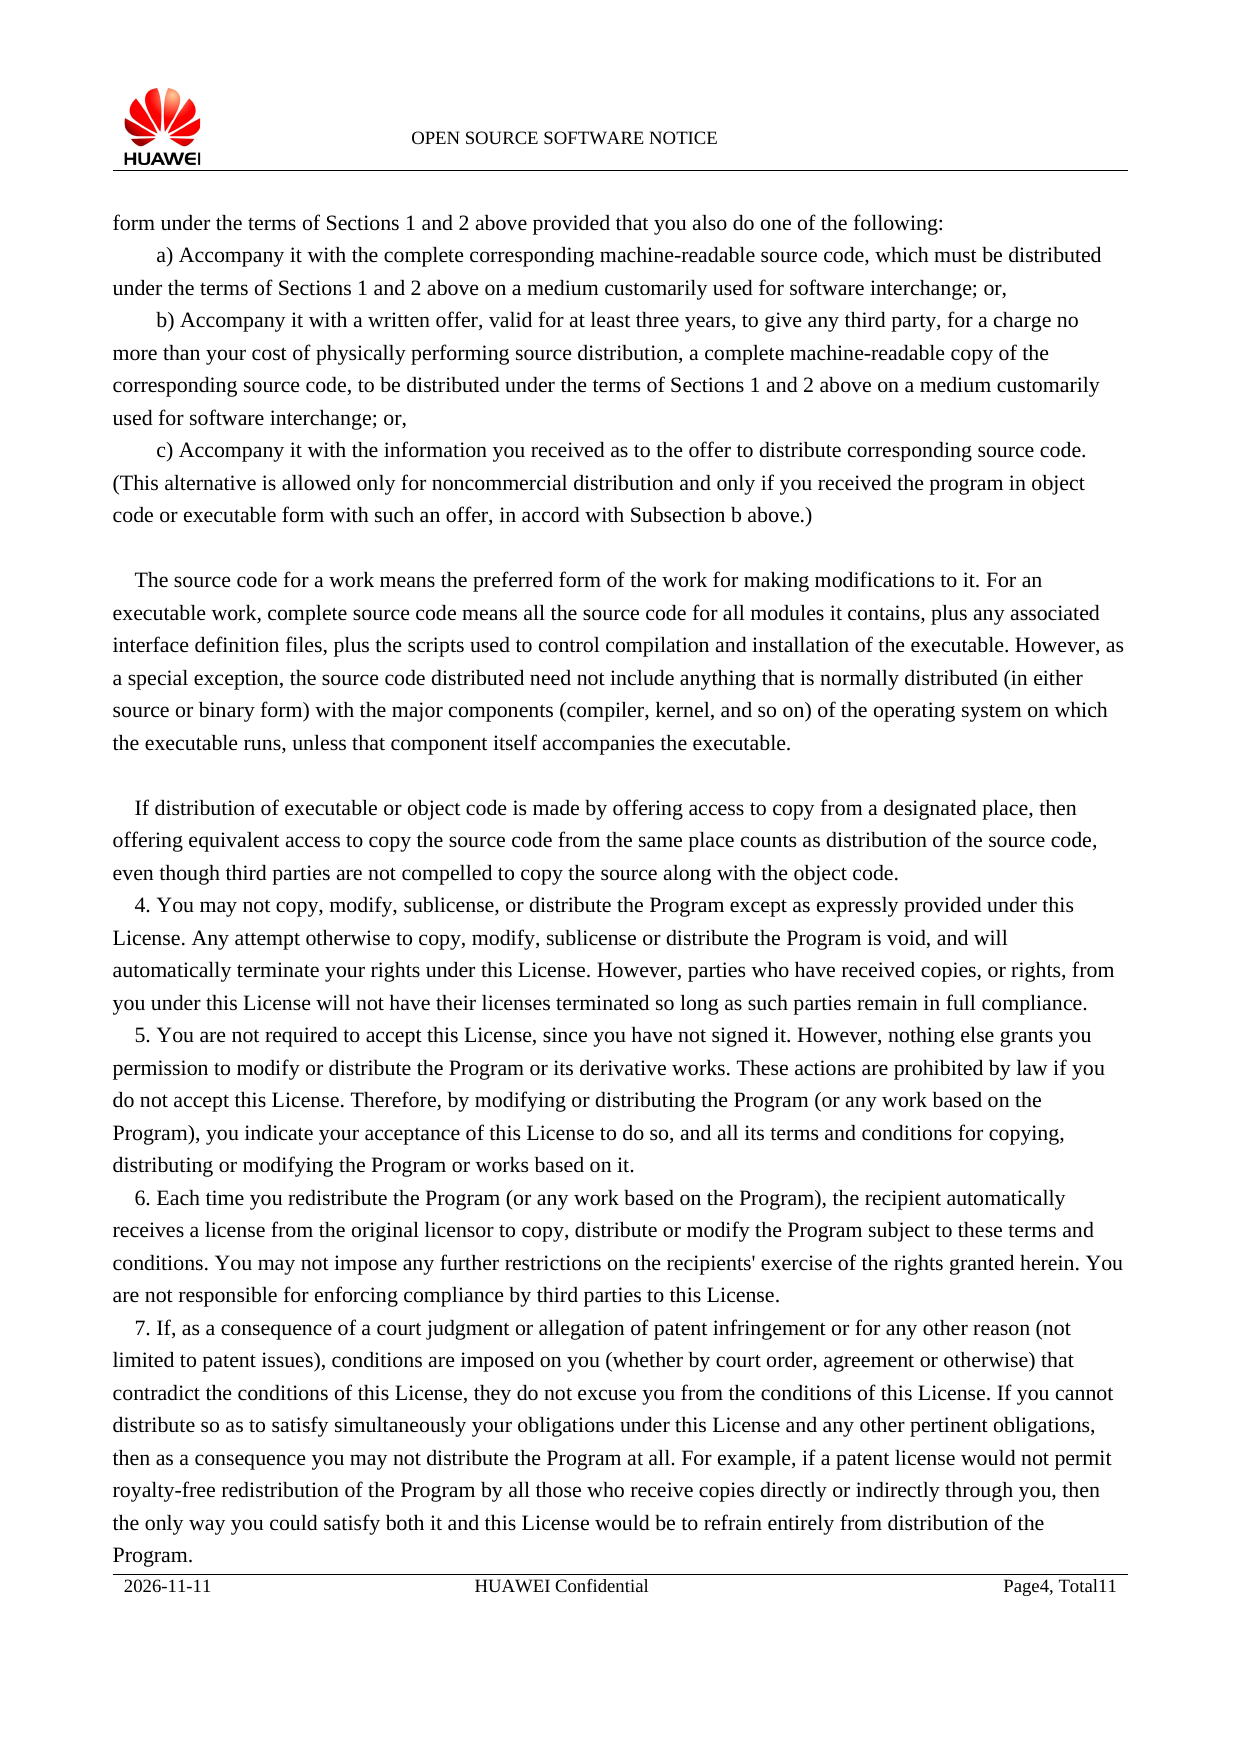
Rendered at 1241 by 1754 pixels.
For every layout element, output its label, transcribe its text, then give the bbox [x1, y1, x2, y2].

picture [124, 88, 201, 165]
text c) Accompany it with the information you received as to the offer to distribute corresponding source code. (This alternative is allowed only for noncommercial distribution and only if you received the program in object code or executable form with such an offer, in accord with Subsection b above.) [112, 434, 1128, 531]
text 5. You are not required to accept this License, since you have not signed it. However, nothing else grants you permission to modify or distribute the Program or its derivative works. These actions are prohibited by law if you do not accept this License. Therefore, by modifying or distributing the Program (or any work based on the Program), you indicate your acceptance of this License to do so, and all its terms and conditions for copying, distributing or modifying the Program or works based on it. [112, 1019, 1128, 1181]
text The source code for a work means the preferred form of the work for making modifications to it. For an executable work, complete source code means all the source code for all modules it contains, plus any associated interface definition files, plus the scripts used to control compilation and installation of the executable. However, as a special exception, the source code distributed need not include anything that is normally distributed (in either source or binary form) with the major components (compiler, kernel, and so on) of the operating system on which the executable runs, unless that component itself accompanies the executable. [112, 564, 1128, 759]
text 7. If, as a consequence of a court judgment or allegation of patent infringement or for any other reason (not limited to patent issues), conditions are imposed on you (whether by court order, agreement or otherwise) that contradict the conditions of this License, they do not excuse you from the conditions of this License. If you cannot distribute so as to satisfy simultaneously your obligations under this License and any other pertinent obligations, then as a consequence you may not distribute the Program at all. For example, if a patent license would not permit royalty-free redistribution of the Program by all those who receive copies directly or indirectly through you, then the only way you could satisfy both it and this License would be to refrain entirely from distribution of the Program. [112, 1311, 1128, 1571]
text 4. You may not copy, modify, sublicense, or distribute the Program except as expressly provided under this License. Any attempt otherwise to copy, modify, sublicense or distribute the Program is void, and will automatically terminate your rights under this License. However, parties who have received copies, or rights, from you under this License will not have their licenses terminated so long as such parties remain in full compliance. [112, 889, 1128, 1019]
text 6. Each time you redistribute the Program (or any work based on the Program), the recipient automatically receives a license from the original licensor to copy, distribute or modify the Program subject to these terms and conditions. You may not impose any further restrictions on the recipients' exercise of the rights granted herein. You are not responsible for enforcing compliance by third parties to this License. [112, 1181, 1128, 1311]
text b) Accompany it with a written offer, valid for at least three years, to give any third party, for a charge no more than your cost of physically performing source distribution, a complete machine-readable copy of the corresponding source code, to be distributed under the terms of Sections 1 and 2 above on a medium customarily used for software interchange; or, [112, 304, 1128, 434]
text If distribution of executable or object code is made by offering access to copy from a designated place, then offering equivalent access to copy the source code from the same place counts as distribution of the source code, even though third parties are not compelled to copy the source along with the object code. [112, 791, 1128, 889]
text a) Accompany it with the complete corresponding machine-readable source code, which must be distributed under the terms of Sections 1 and 2 above on a medium customarily used for software interchange; or, [112, 239, 1128, 304]
